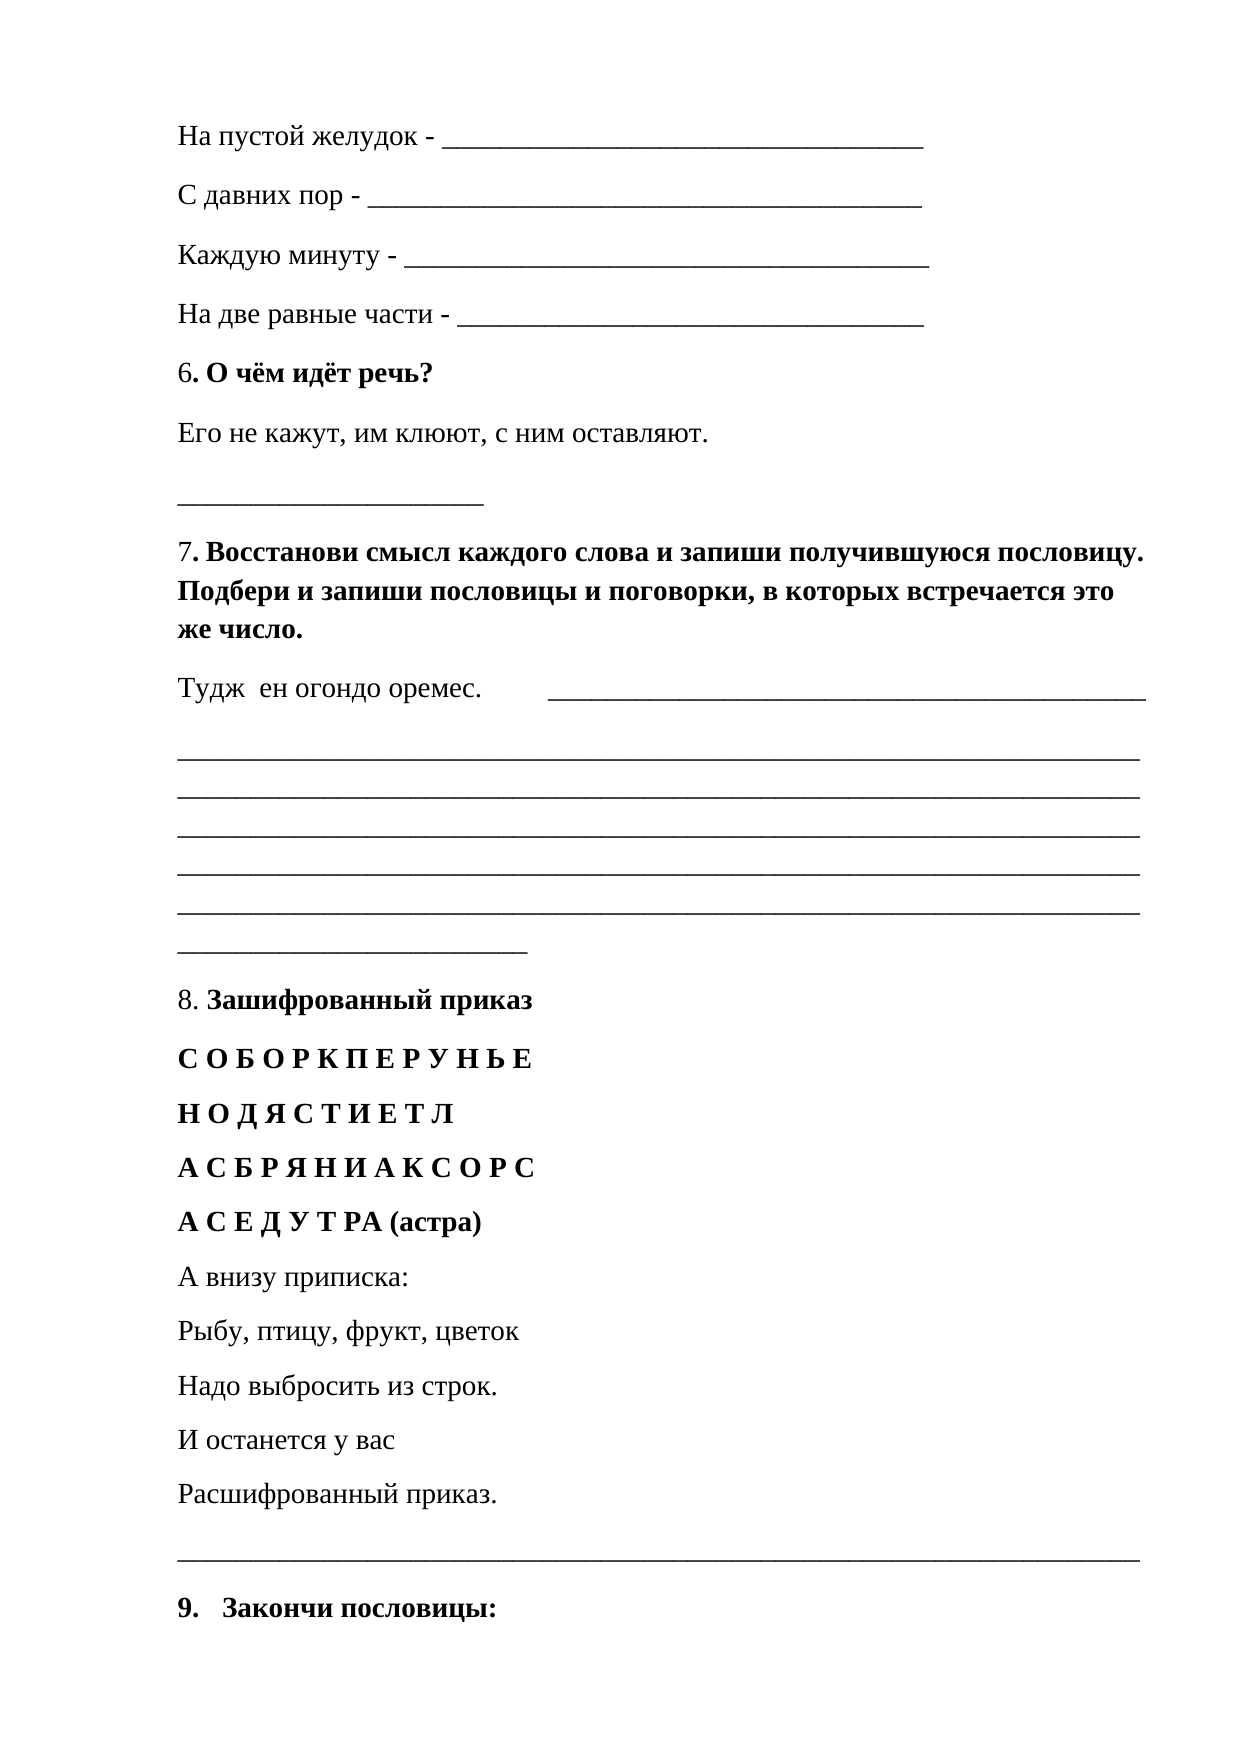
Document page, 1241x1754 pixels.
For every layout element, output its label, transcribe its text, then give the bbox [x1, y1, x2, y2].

text Н О Д Я С Т И Е Т Л [177, 1096, 1152, 1129]
text _____________________ [177, 475, 1152, 508]
text Его не кажут, им клюют, с ним оставляют. [177, 415, 1152, 449]
text 8. Зашифрованный приказ [177, 982, 1152, 1016]
text С давних пор - ______________________________________ [177, 177, 1152, 211]
text Тудж ен огондо оремес. _________________________________________ [177, 671, 1152, 704]
text А С Б Р Я Н И А К С О Р С [177, 1150, 1152, 1184]
text На пустой желудок - _________________________________ [177, 118, 1152, 152]
text А С Е Д У Т РА (астра) [177, 1204, 1152, 1238]
text 7. Восстанови смысл каждого слова и запиши получившуюся пословицу. Подбери и запиши пословицы и поговорки, в которых встречается это же число. [177, 534, 1152, 645]
text __________________________________________________________________________________________________________________________________________________________________________________________________________________________________________________________________________________________________________________________________________________________________ [177, 730, 1152, 956]
text 6. О чём идёт речь? [177, 356, 1152, 389]
text Каждую минуту - ____________________________________ [177, 237, 1152, 270]
text Надо выбросить из строк. [177, 1368, 1152, 1401]
text Рыбу, птицу, фрукт, цветок [177, 1313, 1152, 1347]
text На две равные части - ________________________________ [177, 296, 1152, 330]
text А внизу приписка: [177, 1259, 1152, 1292]
text И останется у вас [177, 1422, 1152, 1456]
text Расшифрованный приказ. [177, 1476, 1152, 1510]
text __________________________________________________________________ [177, 1531, 1152, 1564]
text С О Б О Р К П Е Р У Н Ь Е [177, 1041, 1152, 1075]
text 9. Закончи пословицы: [177, 1590, 1152, 1624]
